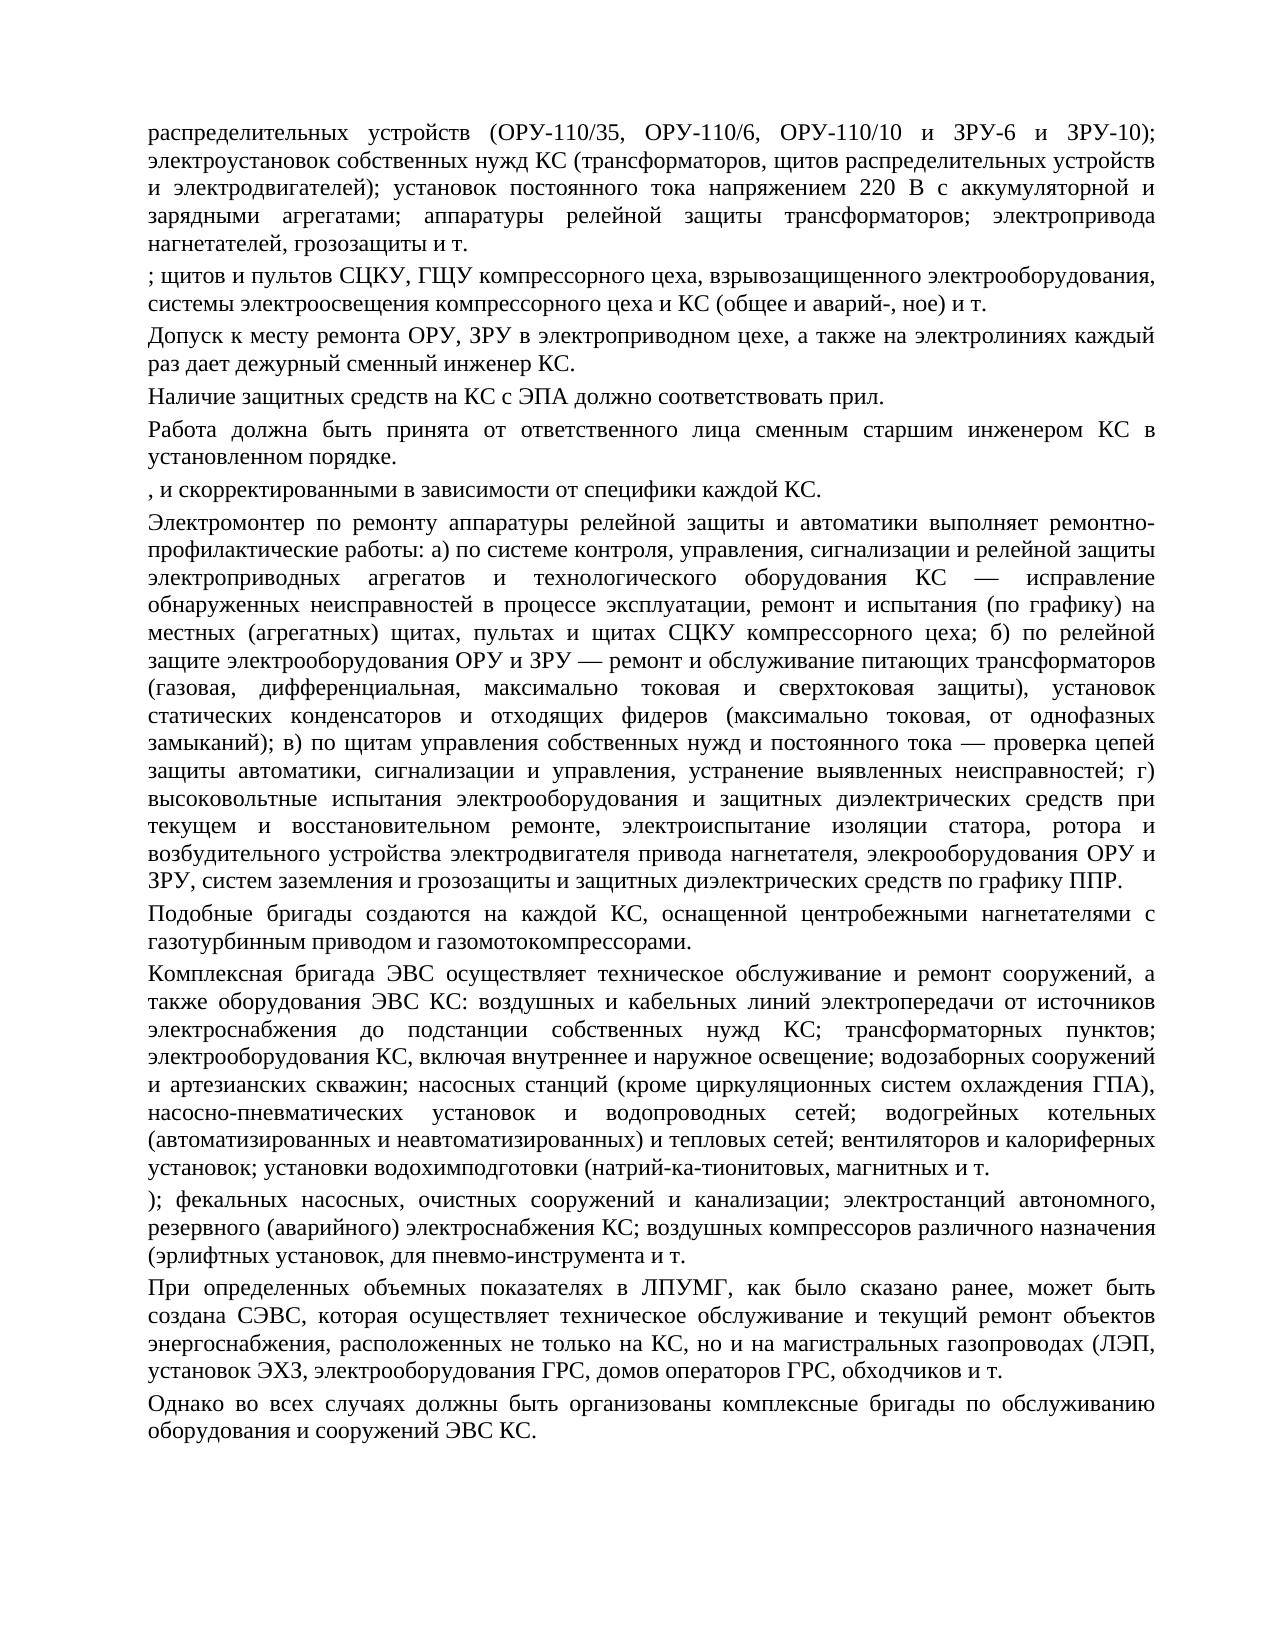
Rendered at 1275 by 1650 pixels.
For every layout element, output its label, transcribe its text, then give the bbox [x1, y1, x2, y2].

text Подобные бригады создаются на каждой КС, оснащенной центробежными нагнетателями с газотурбинным приводом и газомотокомпрессорами. [148, 899, 1157, 954]
text Наличие защитных средств на КС с ЭПА должно соответствовать прил. [148, 382, 1157, 409]
text Однако во всех случаях должны быть организованы комплексные бригады по обслуживанию оборудования и сооружений ЭВС КС. [148, 1389, 1157, 1444]
text Электромонтер по ремонту аппаратуры релейной защиты и автоматики выполняет ремонтно-профилактические работы: а) по системе контроля, управления, сигнализации и релейной защиты электроприводных агрегатов и технологического оборудования КС — исправление обнаруженных неисправностей в процессе эксплуатации, ремонт и испытания (по графику) на местных (агрегатных) щитах, пультах и щитах СЦКУ компрессорного цеха; б) по релейной защите электрооборудования ОРУ и ЗРУ — ремонт и обслуживание питающих трансформаторов (газовая, дифференциальная, максимально токовая и сверхтоковая защиты), установок статических конденсаторов и отходящих фидеров (максимально токовая, от однофазных замыканий); в) по щитам управления собственных нужд и постоянного тока — проверка цепей защиты автоматики, сигнализации и управления, устранение выявленных неисправностей; г) высоковольтные испытания электрооборудования и защитных диэлектрических средств при текущем и восстановительном ремонте, электроиспытание изоляции статора, ротора и возбудительного устройства электродвигателя привода нагнетателя, элекрооборудования ОРУ и ЗРУ, систем заземления и грозозащиты и защитных диэлектрических средств по графику ППР. [148, 508, 1157, 894]
text ); фекальных насосных, очистных сооружений и канализации; электростанций автономного, резервного (аварийного) электроснабжения КС; воздушных компрессоров различного назначения (эрлифтных установок, для пневмо-инструмента и т. [148, 1185, 1157, 1268]
text Допуск к месту ремонта ОРУ, ЗРУ в электроприводном цехе, а также на электролиниях каждый раз дает дежурный сменный инженер КС. [148, 322, 1157, 377]
text Комплексная бригада ЭВС осуществляет техническое обслуживание и ремонт сооружений, а также оборудования ЭВС КС: воздушных и кабельных линий электропередачи от источников электроснабжения до подстанции собственных нужд КС; трансформаторных пунктов; электрооборудования КС, включая внутреннее и наружное освещение; водозаборных сооружений и артезианских скважин; насосных станций (кроме циркуляционных систем охлаждения ГПА), насосно-пневматических установок и водопроводных сетей; водогрейных котельных (автоматизированных и неавтоматизированных) и тепловых сетей; вентиляторов и калориферных установок; установки водохимподготовки (натрий-ка-тионитовых, магнитных и т. [148, 959, 1157, 1180]
text Работа должна быть принята от ответственного лица сменным старшим инженером КС в установленном порядке. [148, 414, 1157, 470]
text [148, 118, 1157, 256]
text При определенных объемных показателях в ЛПУМГ, как было сказано ранее, может быть создана СЭВС, которая осуществляет техническое обслуживание и текущий ремонт объектов энергоснабжения, расположенных не только на КС, но и на магистральных газопроводах (ЛЭП, установок ЭХЗ, электрооборудования ГРС, домов операторов ГРС, обходчиков и т. [148, 1273, 1157, 1384]
text , и скорректированными в зависимости от специфики каждой КС. [148, 475, 1157, 502]
text ; щитов и пультов СЦКУ, ГЩУ компрессорного цеха, взрывозащищенного электрооборудования, системы электроосвещения компрессорного цеха и КС (общее и аварий-, ное) и т. [148, 261, 1157, 316]
